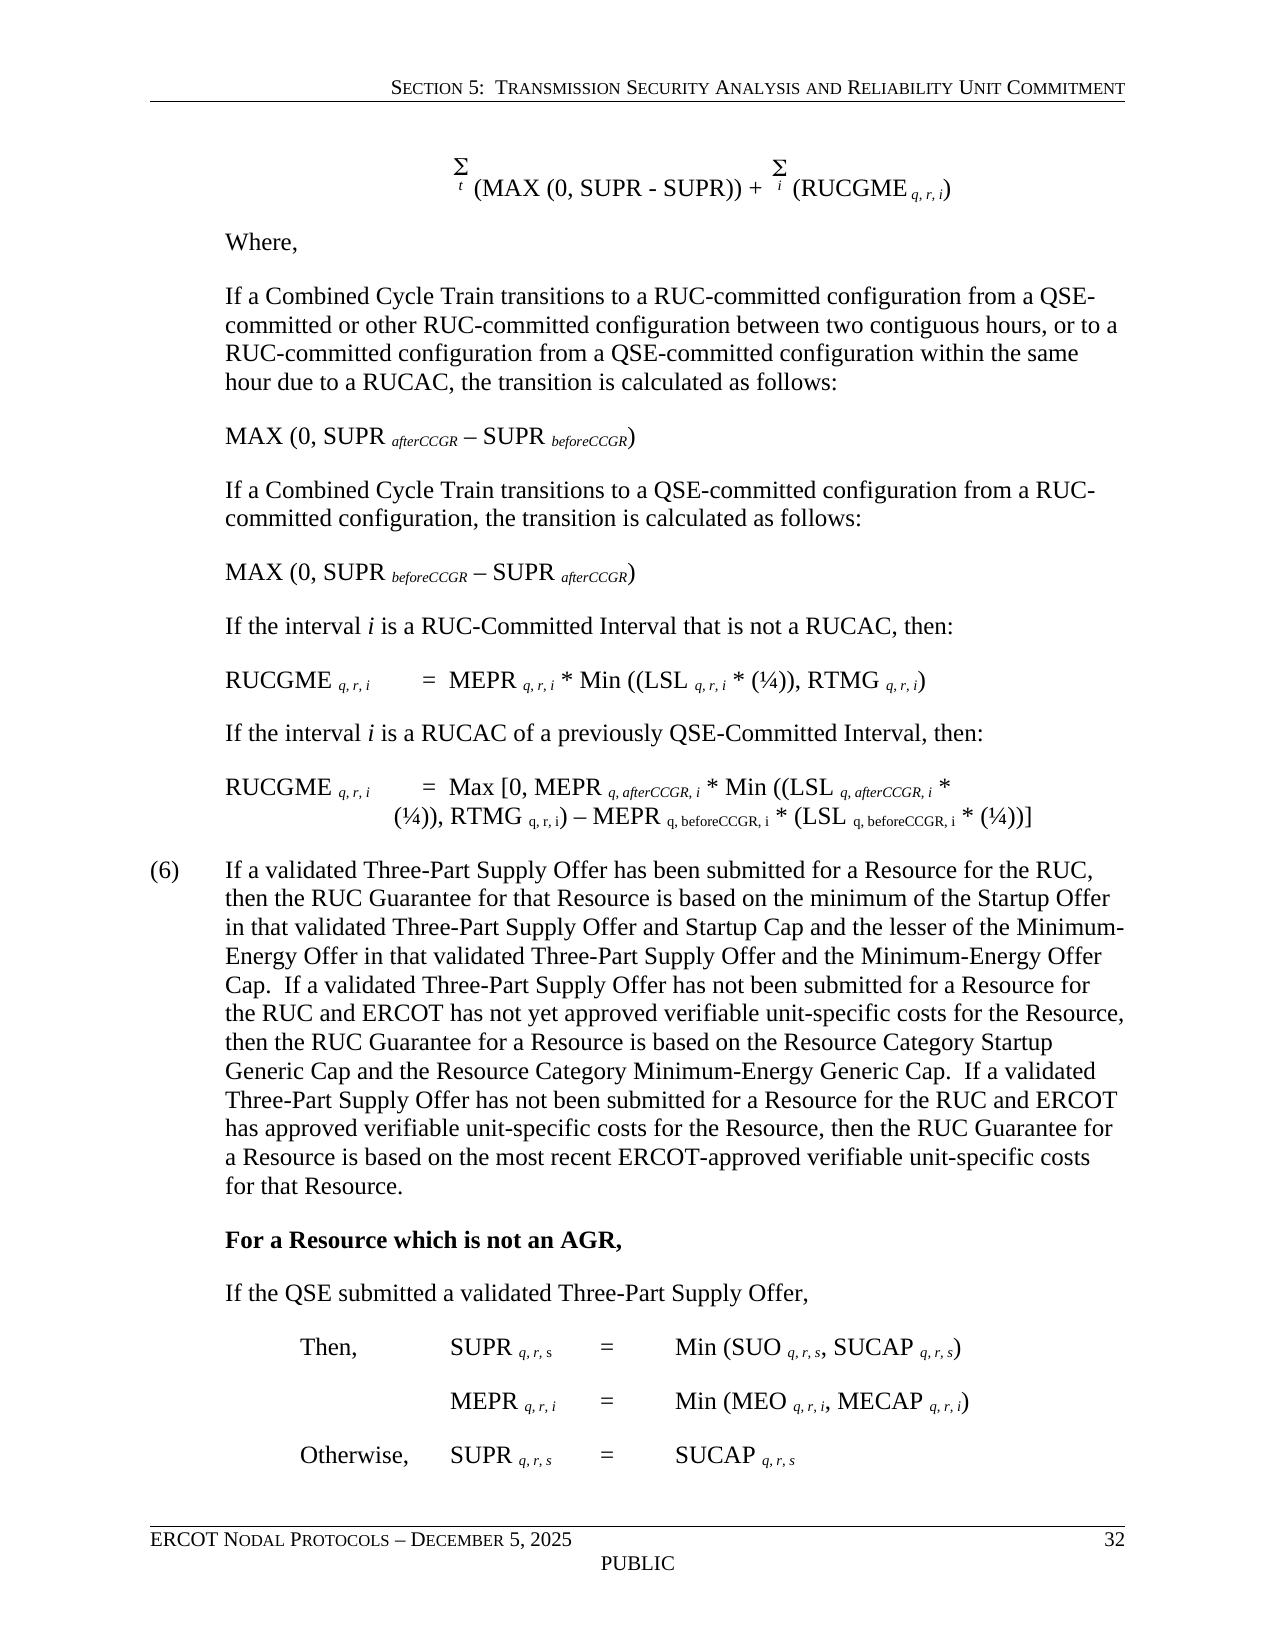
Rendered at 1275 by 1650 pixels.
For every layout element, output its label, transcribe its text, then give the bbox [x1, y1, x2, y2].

text (MAX (0, SUPR - SUPR)) + (RUCGME q, r, i) [225, 150, 1125, 202]
text (6) If a validated Three-Part Supply Offer has been submitted for a Resource for the RUC, then the RUC Guarantee for that Resource is based on the minimum of the Startup Offer in that validated Three-Part Supply Offer and Startup Cap and the lesser of the Minimum-Energy Offer in that validated Three-Part Supply Offer and the Minimum-Energy Offer Cap. If a validated Three-Part Supply Offer has not been submitted for a Resource for the RUC and ERCOT has not yet approved verifiable unit-specific costs for the Resource, then the RUC Guarantee for a Resource is based on the Resource Category Startup Generic Cap and the Resource Category Minimum-Energy Generic Cap. If a validated Three-Part Supply Offer has not been submitted for a Resource for the RUC and ERCOT has approved verifiable unit-specific costs for the Resource, then the RUC Guarantee for a Resource is based on the most recent ERCOT-approved verifiable unit-specific costs for that Resource. [150, 855, 1125, 1200]
text (¼)), RTMG q, r, i) – MEPR q, beforeCCGR, i * (LSL q, beforeCCGR, i * (¼))] [225, 801, 1125, 830]
list If a Combined Cycle Train transitions to a RUC-committed configuration from a QSE-committed or other RUC-committed configuration between two contiguous hours, or to a RUC-committed configuration from a QSE-committed configuration within the same hour due to a RUCAC, the transition is calculated as follows: [150, 281, 1125, 396]
text MAX (0, SUPR afterCCGR – SUPR beforeCCGR) [225, 421, 1125, 450]
list If a Combined Cycle Train transitions to a QSE-committed configuration from a RUC-committed configuration, the transition is calculated as follows: [150, 475, 1125, 532]
list Where, [150, 227, 1125, 256]
text MEPR q, r, i = Min (MEO q, r, i, MECAP q, r, i) [225, 1386, 1125, 1415]
text RUCGME q, r, i = MEPR q, r, i * Min ((LSL q, r, i * (¼)), RTMG q, r, i) [225, 665, 1125, 693]
text If the interval i is a RUCAC of a previously QSE-Committed Interval, then: [225, 718, 1125, 747]
text If the QSE submitted a validated Three-Part Supply Offer, [225, 1278, 1125, 1307]
text For a Resource which is not an AGR, [225, 1225, 1125, 1253]
text MAX (0, SUPR beforeCCGR – SUPR afterCCGR) [225, 557, 1125, 586]
text Otherwise, SUPR q, r, s = SUCAP q, r, s [225, 1440, 1125, 1468]
text RUCGME q, r, i = Max [0, MEPR q, afterCCGR, i * Min ((LSL q, afterCCGR, i * [225, 772, 1125, 801]
text If the interval i is a RUC-Committed Interval that is not a RUCAC, then: [225, 611, 1125, 640]
text Then, SUPR q, r, s = Min (SUO q, r, s, SUCAP q, r, s) [225, 1332, 1125, 1361]
